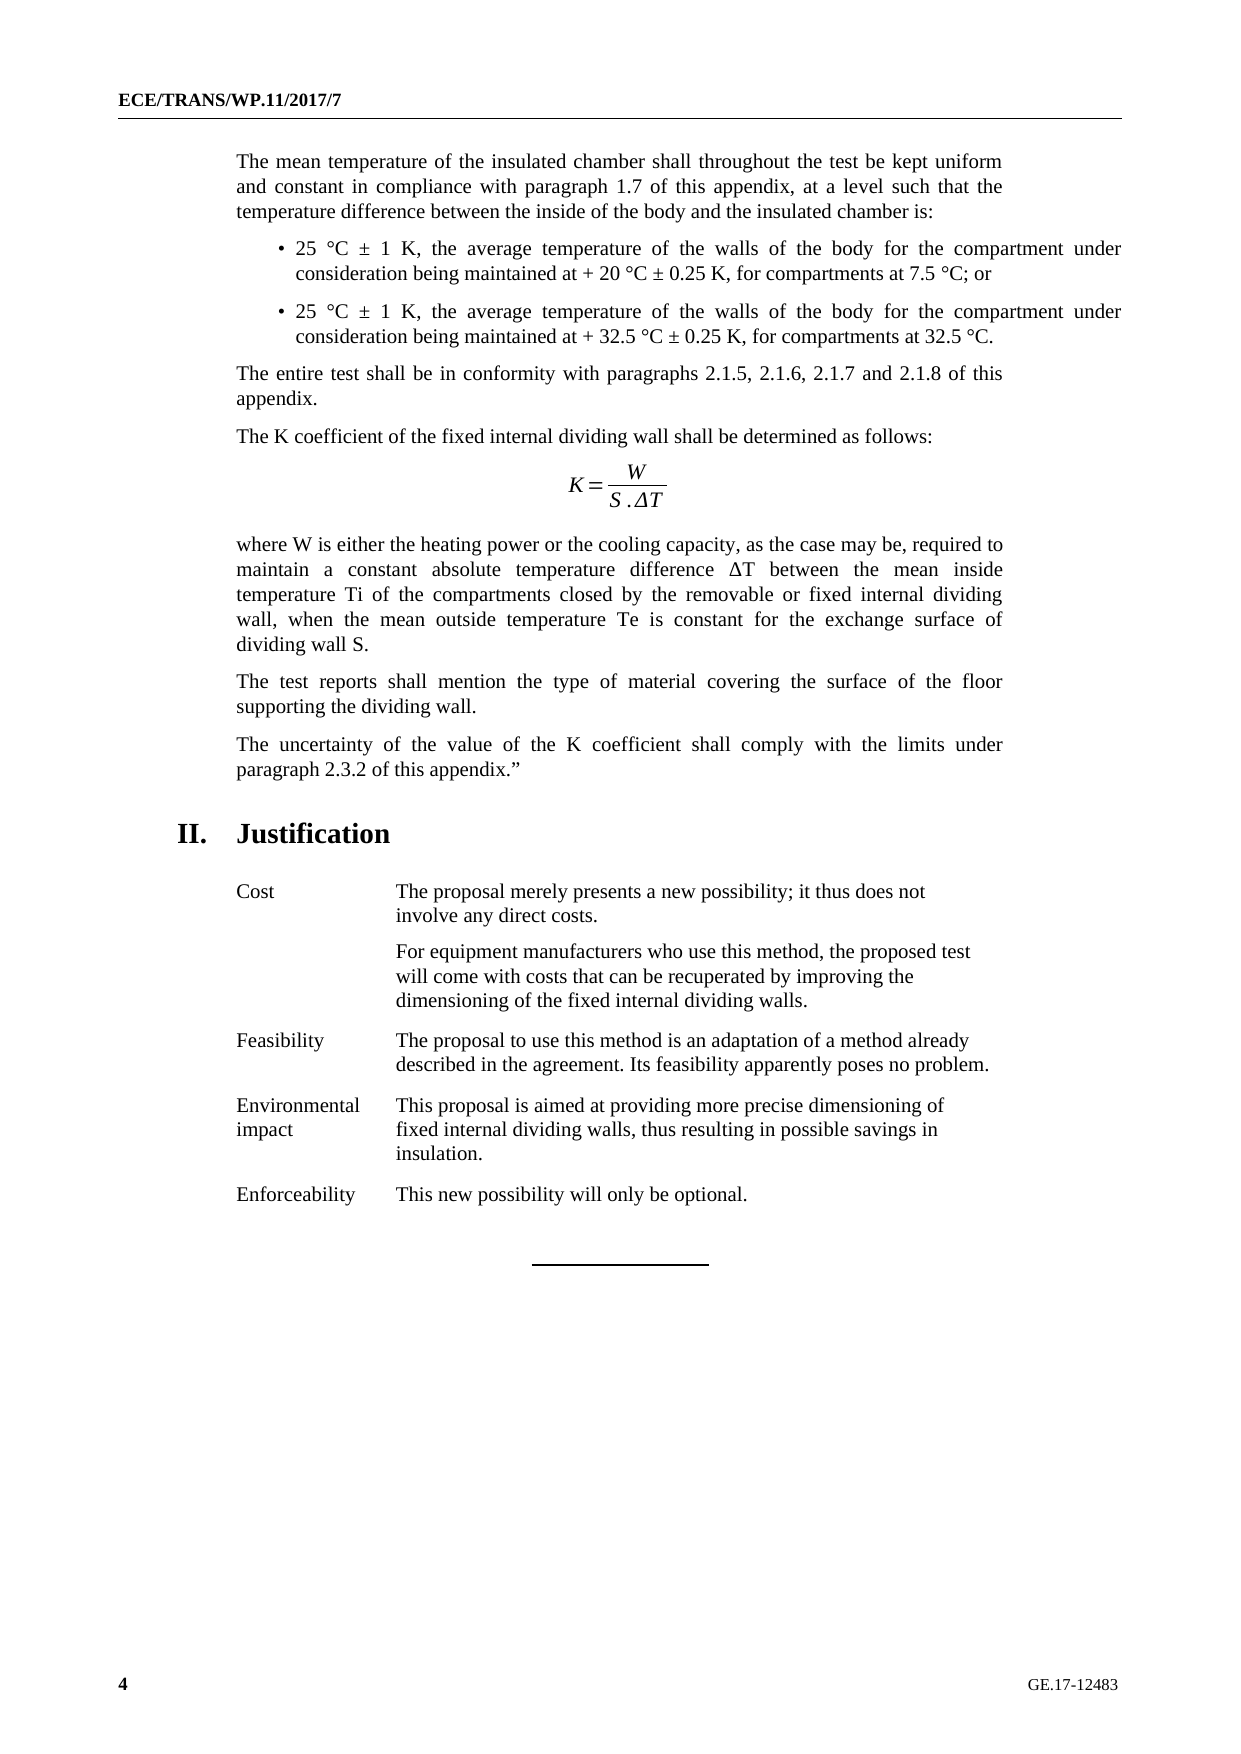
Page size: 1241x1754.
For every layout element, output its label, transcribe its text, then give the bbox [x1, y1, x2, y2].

text II. Justification [118, 818, 1004, 850]
table_header The proposal merely presents a new possibility; it thus does not involve any direct costs. For equipment manufacturers who use this method, the proposed test will come with costs that can be recuperated by improving the dimensioning of the fixed internal dividing walls. [396, 875, 1004, 1024]
text The uncertainty of the value of the K coefficient shall comply with the limits under paragraph 2.3.2 of this appendix.” [236, 731, 1004, 781]
text 25 °C ± 1 K, the average temperature of the walls of the body for the compartment under consideration being maintained at + 20 °C ± 0.25 K, for compartments at 7.5 °C; or [278, 235, 1122, 285]
table_cell Environmental impact [236, 1089, 396, 1178]
table_cell This new possibility will only be optional. [396, 1178, 1004, 1218]
text The K coefficient of the fixed internal dividing wall shall be determined as follows: [236, 423, 1004, 448]
text The mean temperature of the insulated chamber shall throughout the test be kept uniform and constant in compliance with paragraph 1.7 of this appendix, at a level such that the temperature difference between the inside of the body and the insulated chamber is: [236, 148, 1004, 223]
table_header Cost [236, 875, 396, 1024]
text where W is either the heating power or the cooling capacity, as the case may be, required to maintain a constant absolute temperature difference ΔT between the mean inside temperature Ti of the compartments closed by the removable or fixed internal dividing wall, when the mean outside temperature Te is constant for the exchange surface of dividing wall S. [236, 531, 1004, 656]
text The test reports shall mention the type of material covering the surface of the floor supporting the dividing wall. [236, 668, 1004, 718]
table_cell The proposal to use this method is an adaptation of a method already described in the agreement. Its feasibility apparently poses no problem. [396, 1024, 1004, 1089]
table_cell Enforceability [236, 1178, 396, 1218]
text 25 °C ± 1 K, the average temperature of the walls of the body for the compartment under consideration being maintained at + 32.5 °C ± 0.25 K, for compartments at 32.5 °C. [278, 298, 1122, 348]
table_cell Feasibility [236, 1024, 396, 1089]
text The entire test shall be in conformity with paragraphs 2.1.5, 2.1.6, 2.1.7 and 2.1.8 of this appendix. [236, 360, 1004, 410]
table_cell This proposal is aimed at providing more precise dimensioning of fixed internal dividing walls, thus resulting in possible savings in insulation. [396, 1089, 1004, 1178]
